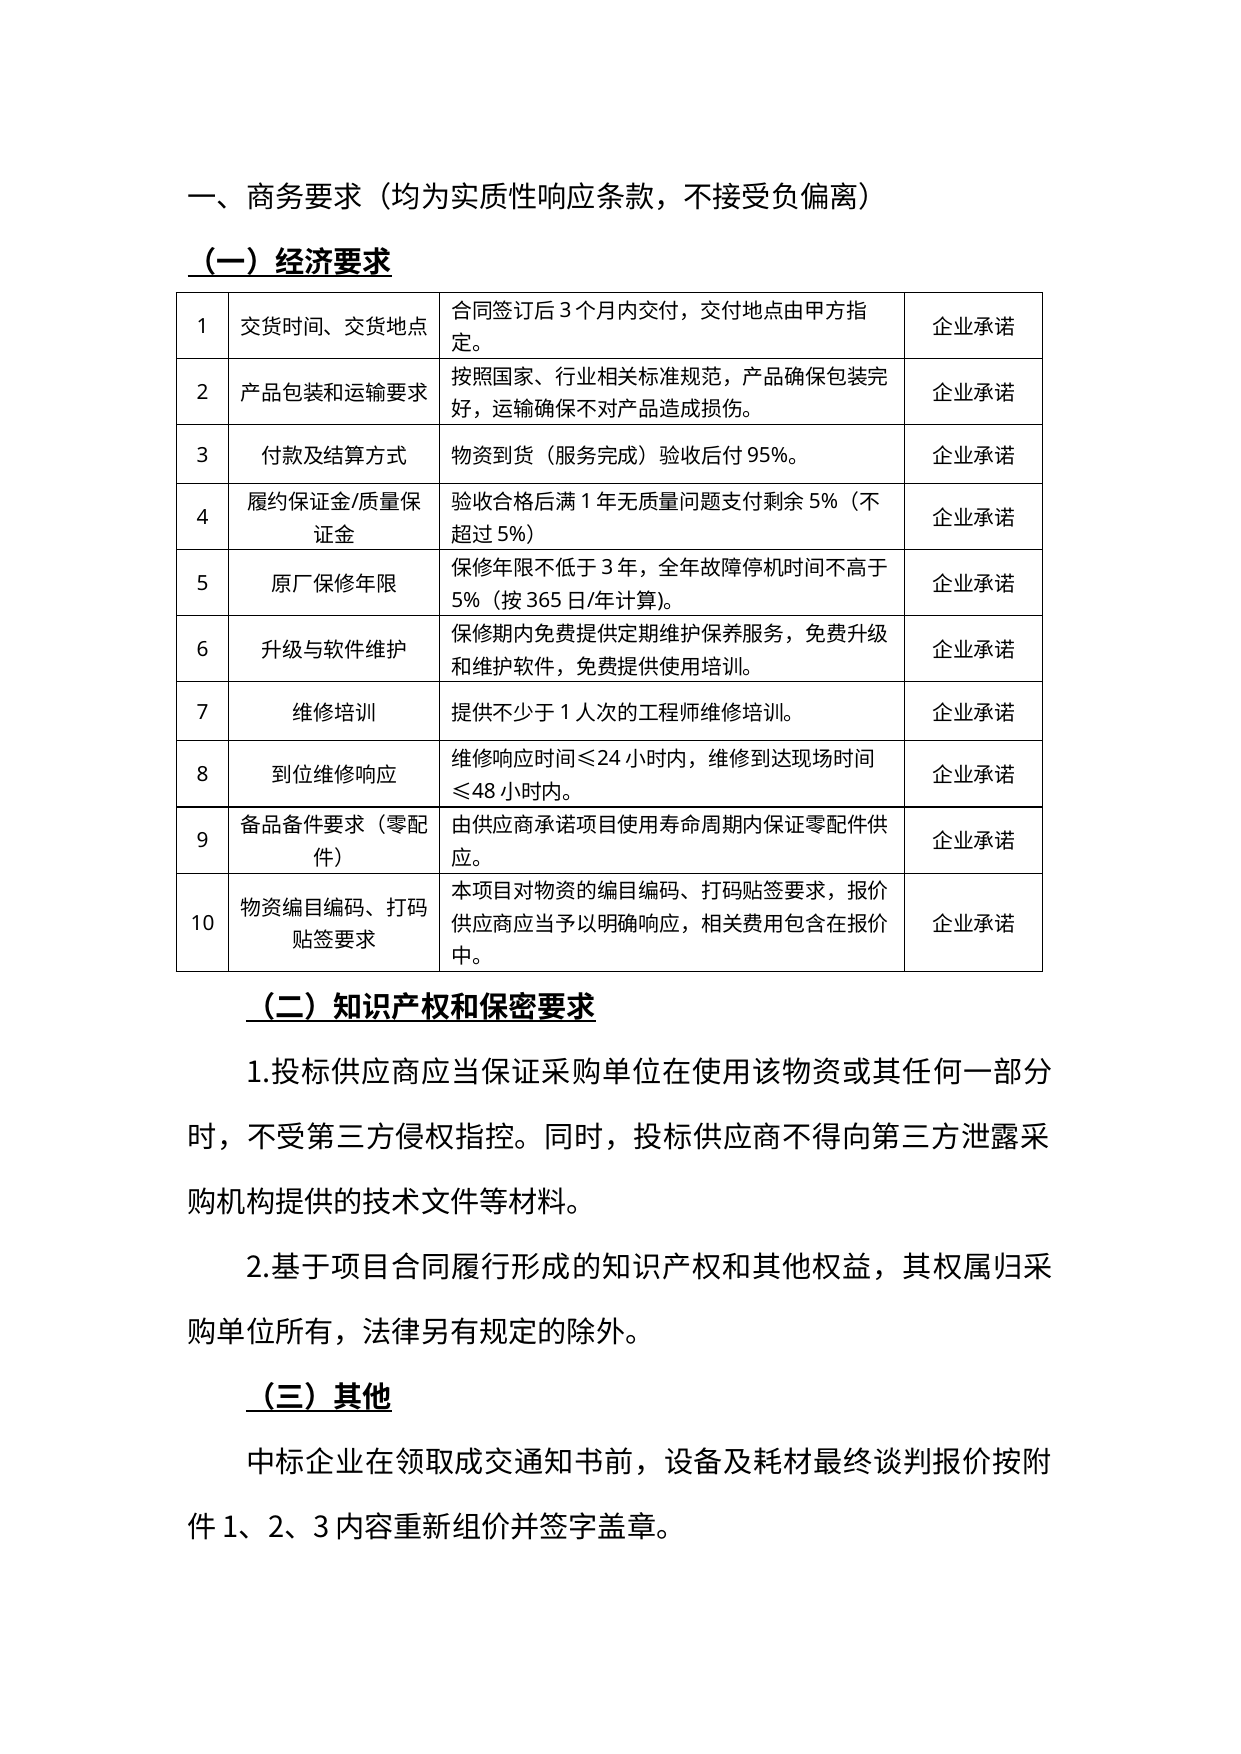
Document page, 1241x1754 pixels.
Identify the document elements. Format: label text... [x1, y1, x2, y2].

table_cell 企业承诺 [905, 425, 1042, 483]
table_header 1 [177, 293, 228, 358]
table_cell 4 [177, 484, 228, 549]
table_cell 维修响应时间≤24小时内，维修到达现场时间≤48小时内。 [440, 741, 904, 806]
table_cell 物资编目编码、打码贴签要求 [229, 874, 439, 971]
table_cell 8 [177, 741, 228, 806]
table_cell 保修期内免费提供定期维护保养服务，免费升级和维护软件，免费提供使用培训。 [440, 616, 904, 681]
table_cell 由供应商承诺项目使用寿命周期内保证零配件供应。 [440, 808, 904, 872]
table_cell 产品包装和运输要求 [229, 359, 439, 424]
table_cell 企业承诺 [905, 682, 1042, 740]
table_cell 企业承诺 [905, 359, 1042, 424]
table_cell 备品备件要求（零配件） [229, 808, 439, 872]
subtitle 商务要求（均为实质性响应条款，不接受负偏离） [187, 162, 1053, 227]
text （三）其他 [187, 1362, 1053, 1427]
table_cell 按照国家、行业相关标准规范，产品确保包装完好，运输确保不对产品造成损伤。 [440, 359, 904, 424]
table_cell 保修年限不低于3年，全年故障停机时间不高于5%（按365日/年计算)。 [440, 550, 904, 615]
table_cell 升级与软件维护 [229, 616, 439, 681]
table_cell 履约保证金/质量保证金 [229, 484, 439, 549]
table_cell 付款及结算方式 [229, 425, 439, 483]
table_cell 维修培训 [229, 682, 439, 740]
table_cell 10 [177, 874, 228, 971]
table_cell 5 [177, 550, 228, 615]
table_cell 物资到货（服务完成）验收后付95%。 [440, 425, 904, 483]
table_cell 验收合格后满1年无质量问题支付剩余5%（不超过5%） [440, 484, 904, 549]
table_cell 企业承诺 [905, 741, 1042, 806]
table_cell 3 [177, 425, 228, 483]
text 1.投标供应商应当保证采购单位在使用该物资或其任何一部分时，不受第三方侵权指控。同时，投标供应商不得向第三方泄露采购机构提供的技术文件等材料。 [187, 1037, 1053, 1232]
table_cell 企业承诺 [905, 484, 1042, 549]
table_cell 企业承诺 [905, 550, 1042, 615]
table_cell 6 [177, 616, 228, 681]
table_header 企业承诺 [905, 293, 1042, 358]
table_cell 企业承诺 [905, 808, 1042, 872]
table_cell 9 [177, 808, 228, 872]
text 2.基于项目合同履行形成的知识产权和其他权益，其权属归采购单位所有，法律另有规定的除外。 [187, 1232, 1053, 1362]
table_cell 2 [177, 359, 228, 424]
table_cell 到位维修响应 [229, 741, 439, 806]
table_header 合同签订后3个月内交付，交付地点由甲方指定。 [440, 293, 904, 358]
table_cell 原厂保修年限 [229, 550, 439, 615]
table_header 交货时间、交货地点 [229, 293, 439, 358]
list （一）经济要求 [187, 227, 1053, 292]
table_cell 7 [177, 682, 228, 740]
text （二）知识产权和保密要求 [187, 972, 1053, 1037]
text 中标企业在领取成交通知书前，设备及耗材最终谈判报价按附件1、2、3内容重新组价并签字盖章。 [187, 1427, 1053, 1557]
table_cell 提供不少于1人次的工程师维修培训。 [440, 682, 904, 740]
table_cell 企业承诺 [905, 616, 1042, 681]
table_cell 本项目对物资的编目编码、打码贴签要求，报价供应商应当予以明确响应，相关费用包含在报价中。 [440, 874, 904, 971]
table_cell 企业承诺 [905, 874, 1042, 971]
